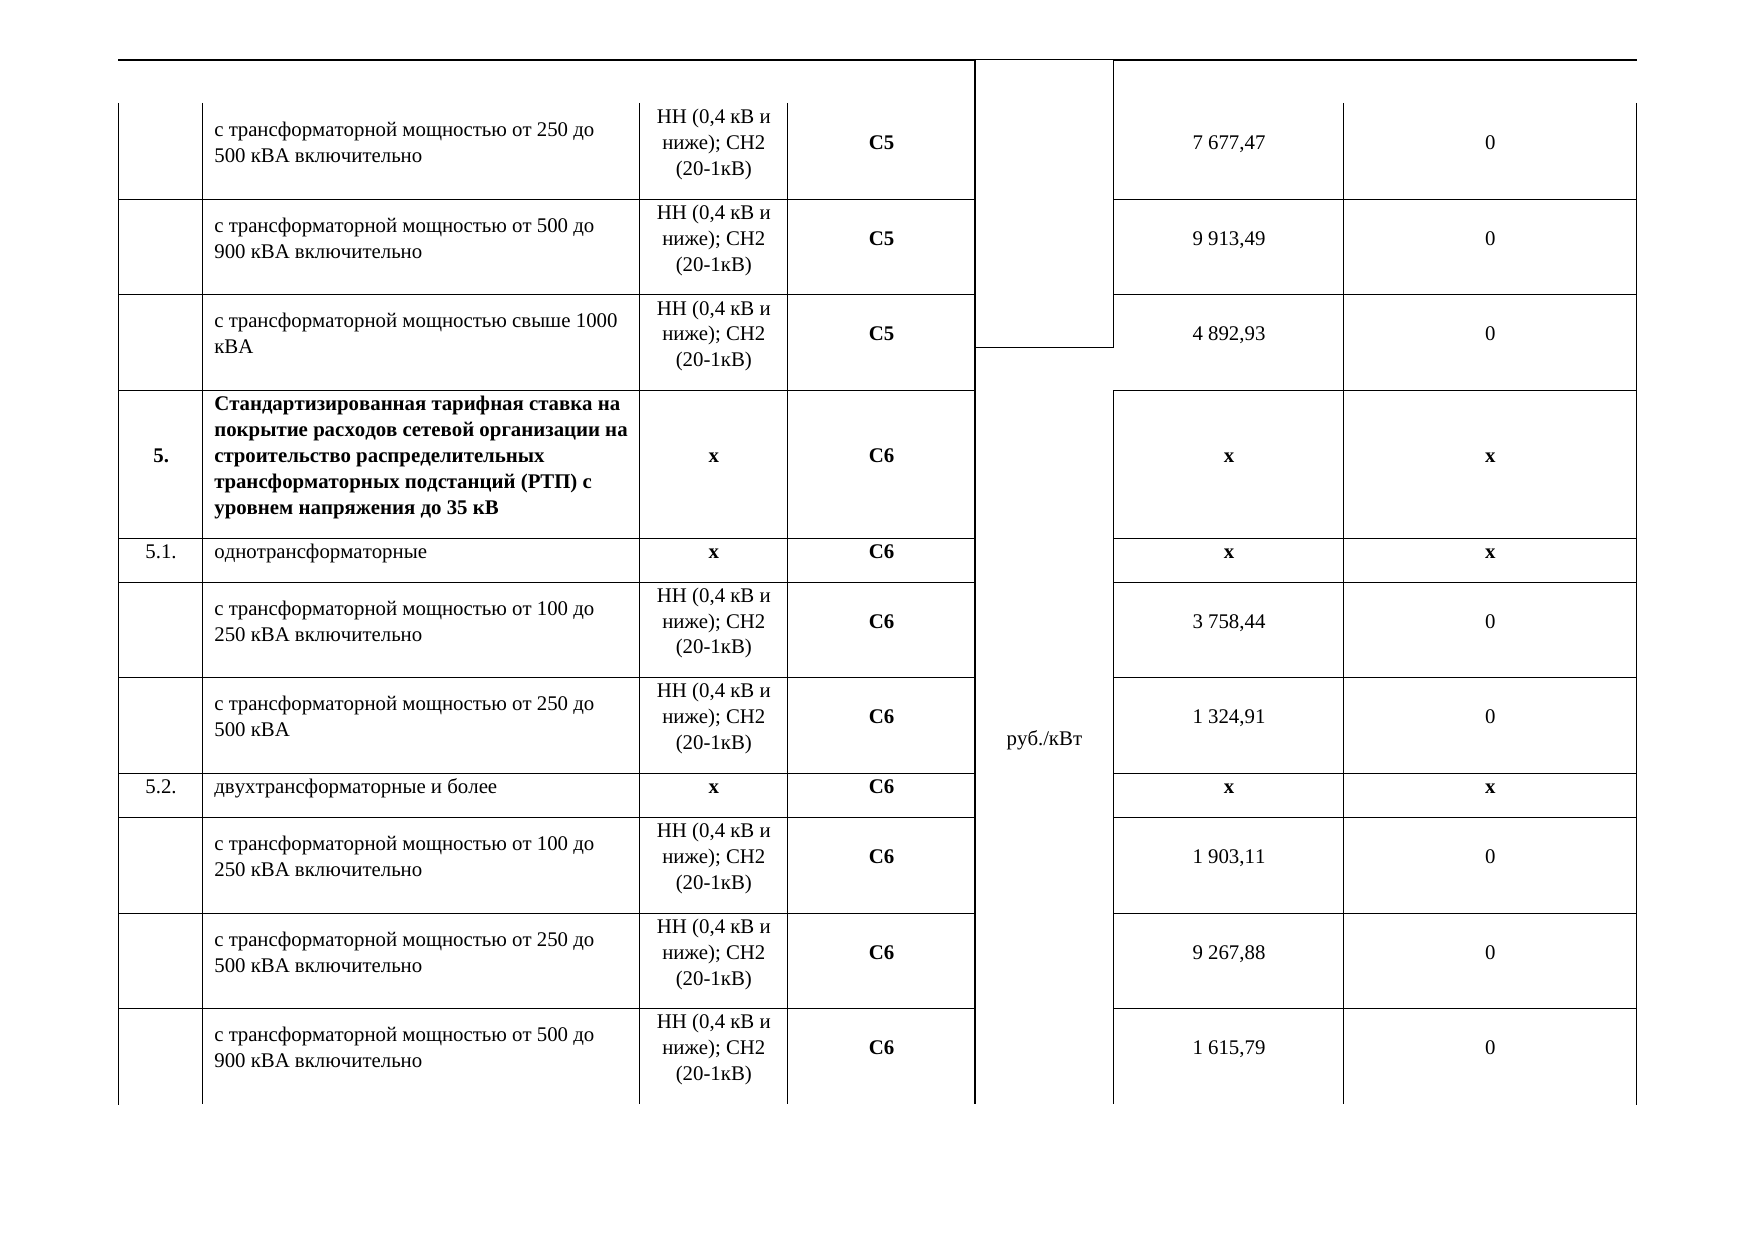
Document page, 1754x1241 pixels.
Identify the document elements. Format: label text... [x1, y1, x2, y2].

table_cell [119, 295, 202, 390]
table_cell Стандартизированная тарифная ставка на покрытие расходов сетевой организации на строительство распределительных трансформаторных подстанций (РТП) с уровнем напряжения до 35 кВ [203, 391, 639, 538]
table_cell с трансформаторной мощностью свыше 1000 кВА [203, 295, 639, 390]
table_cell [119, 914, 202, 1008]
table_cell х [1114, 391, 1343, 538]
table_cell 3 758,44 [1114, 583, 1343, 677]
table_cell [119, 678, 202, 773]
table_cell С6 [788, 678, 974, 773]
table_cell С5 [788, 103, 974, 199]
table_cell 1 615,79 [1114, 1009, 1343, 1062]
table_cell НН (0,4 кВ и ниже); СН2 (20-1кВ) [640, 295, 787, 390]
table_cell С5 [788, 200, 974, 294]
table_cell С5 [788, 295, 974, 390]
table_cell С6 [788, 818, 974, 913]
table_cell 5.1. [119, 539, 202, 582]
table_cell [119, 1009, 202, 1062]
table_cell [119, 200, 202, 294]
table_cell 0 [1344, 678, 1636, 773]
table_cell НН (0,4 кВ и ниже); СН2 (20-1кВ) [640, 818, 787, 913]
table_cell с трансформаторной мощностью от 250 до 500 кВА включительно [203, 914, 639, 1008]
table_cell х [640, 774, 787, 817]
table_cell х [1344, 391, 1636, 538]
table_cell х [640, 391, 787, 538]
table_cell НН (0,4 кВ и ниже); СН2 (20-1кВ) [640, 200, 787, 294]
table_cell 0 [1344, 914, 1636, 1008]
table_cell 0 [1344, 583, 1636, 677]
table_cell х [1114, 774, 1343, 817]
table_cell с трансформаторной мощностью от 250 до 500 кВА [203, 678, 639, 773]
table_cell 0 [1344, 1009, 1636, 1062]
table_cell 1 903,11 [1114, 818, 1343, 913]
table_cell НН (0,4 кВ и ниже); СН2 (20-1кВ) [640, 678, 787, 773]
table_cell 0 [1344, 295, 1636, 390]
table_cell х [640, 539, 787, 582]
table_cell С6 [788, 774, 974, 817]
table_cell х [1114, 539, 1343, 582]
table_cell 9 267,88 [1114, 914, 1343, 1008]
table_cell руб./кВт [976, 390, 1113, 1062]
table_cell 0 [1344, 103, 1636, 199]
table_cell х [1344, 539, 1636, 582]
table_cell 0 [1344, 818, 1636, 913]
table_cell НН (0,4 кВ и ниже); СН2 (20-1кВ) [640, 583, 787, 677]
table_cell 5. [119, 391, 202, 538]
table_cell с трансформаторной мощностью от 500 до 900 кВА включительно [203, 200, 639, 294]
table_cell однотрансформаторные [203, 539, 639, 582]
table_cell С6 [788, 583, 974, 677]
table_cell с трансформаторной мощностью от 100 до 250 кВА включительно [203, 818, 639, 913]
table_cell 5.2. [119, 774, 202, 817]
table_cell 7 677,47 [1114, 103, 1343, 199]
table_cell с трансформаторной мощностью от 100 до 250 кВА включительно [203, 583, 639, 677]
table_cell С6 [788, 914, 974, 1008]
table_cell с трансформаторной мощностью от 250 до 500 кВА включительно [203, 103, 639, 199]
table_cell [119, 583, 202, 677]
table_cell с трансформаторной мощностью от 500 до 900 кВА включительно [203, 1009, 639, 1062]
table_cell НН (0,4 кВ и ниже); СН2 (20-1кВ) [640, 1009, 787, 1062]
table_cell 4 892,93 [1114, 295, 1343, 390]
table_cell 9 913,49 [1114, 200, 1343, 294]
table_cell 1 324,91 [1114, 678, 1343, 773]
table_cell С6 [788, 1009, 974, 1062]
table_cell 0 [1344, 200, 1636, 294]
table_cell [119, 103, 202, 199]
table_cell НН (0,4 кВ и ниже); СН2 (20-1кВ) [640, 914, 787, 1008]
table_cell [640, 103, 787, 199]
table_cell х [1344, 774, 1636, 817]
table_cell С6 [788, 391, 974, 538]
table_cell [119, 818, 202, 913]
table_cell С6 [788, 539, 974, 582]
table_cell двухтрансформаторные и более [203, 774, 639, 817]
